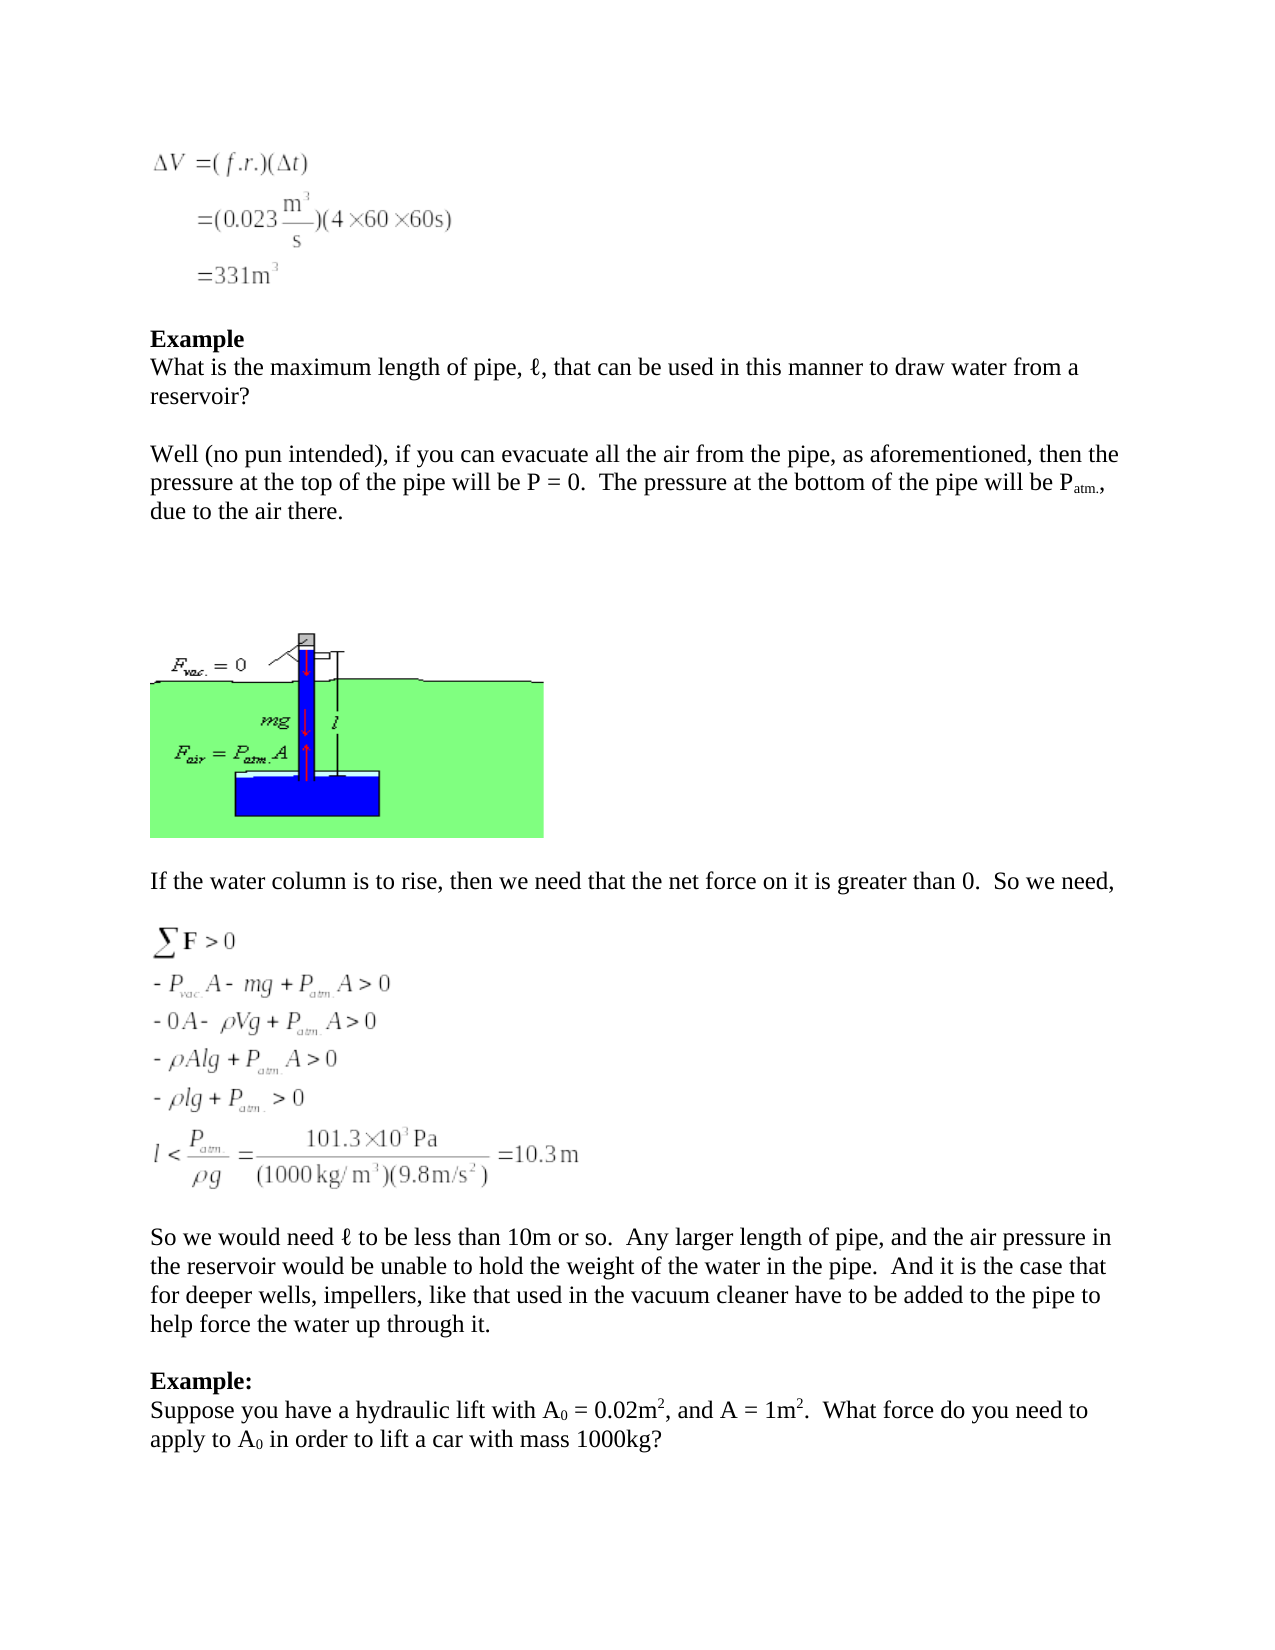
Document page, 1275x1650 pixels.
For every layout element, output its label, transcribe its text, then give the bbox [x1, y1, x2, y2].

picture [150, 553, 544, 838]
text Suppose you have a hydraulic lift with A0 = 0.02m2, and A = 1m2. What force do you need to apply to A0 in order to lift a car with mass 1000kg? [150, 1395, 1125, 1452]
text If the water column is to rise, then we need that the net force on it is greater than 0. So we need, [150, 866, 1125, 895]
text So we would need ℓ to be less than 10m or so. Any larger length of pipe, and the air pressure in the reservoir would be unable to hold the weight of the water in the pipe. And it is the case that for deeper wells, impellers, like that used in the vacuum cleaner have to be added to the pipe to help force the water up through it. [150, 1222, 1125, 1337]
text What is the maximum length of pipe, ℓ, that can be used in this manner to draw water from a reservoir? [150, 352, 1125, 410]
text Example: [150, 1366, 1125, 1395]
text Well (no pun intended), if you can evacuate all the air from the pipe, as aforementioned, then the pressure at the top of the pipe will be P = 0. The pressure at the bottom of the pipe will be Patm., due to the air there. [150, 439, 1125, 525]
text Example [150, 324, 1125, 352]
